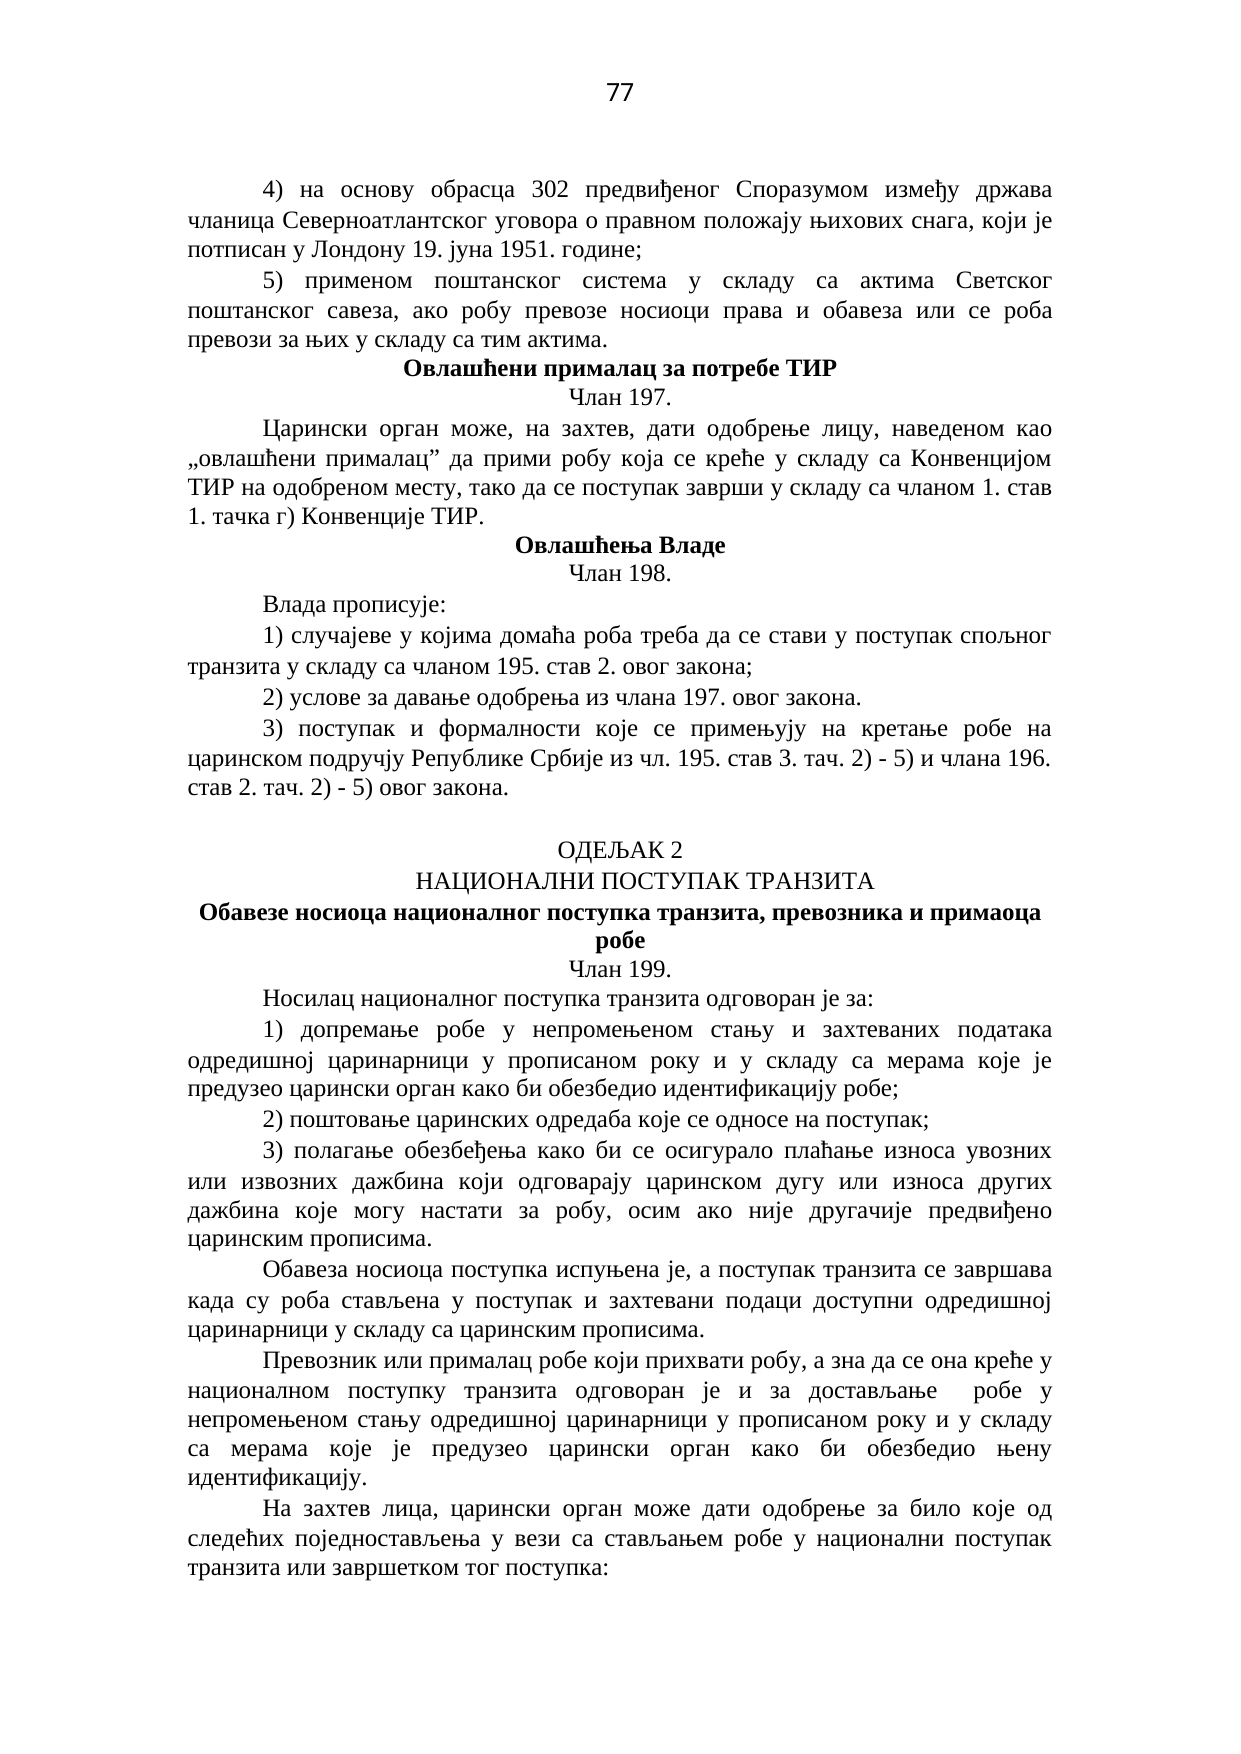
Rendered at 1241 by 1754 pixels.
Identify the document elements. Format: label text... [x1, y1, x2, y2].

text Члан 197. <0} [187, 382, 1053, 413]
text Обавезе носиоца националног поступка транзита, превозника и примаоца робе [187, 897, 1053, 954]
text {0>(f) under the postal system in accordance with the acts of the Universal Postal Union, when the goods are carried by or for holders of rights and obligations under such acts.<}0{>5) применом поштанског система у складу са актима Светског поштанског савеза, ако робу превозе носиоци права и обавеза или се роба превози за њих у складу са тим актима. [187, 265, 1053, 353]
text {0>(b) the conditions for the granting of the authorisation referred to in Article 230.<}67{>2) услове за давање одобрења из члана 197. овог закона. <0} [187, 682, 1053, 713]
text {0>3. A carrier or recipient of goods who accepts goods knowing that they are moving under the Union transit procedure shall also be responsible for presentation of the goods intact at the customs office of destination within the prescribed time-limit and in compliance with the measures taken by the customs authorities to ensure their identification.<}0{>Превозник или прималац робе који прихвати робу, а зна да се она креће у националном поступку транзита одговоран је и за достављање робе у непромењеном стању одредишној царинарници у прописаном року и у складу са мерама које је предузео царински орган како би обезбедио њену идентификацију.<0} [187, 1345, 1053, 1493]
text {0>1. The holder of the Union transit procedure shall be responsible for all of the following:<}0{>Носилац националног поступка транзита одговоран је за:<0} [187, 983, 1053, 1014]
text Овлашћени прималац за потребе ТИР [187, 353, 1053, 382]
text {0>(c) unless otherwise provided for in the customs legislation, provision of a guarantee in order to ensure payment of the amount of import or export duty corresponding to any customs debt or other charges, as provided for under other relevant provisions in force, which may be incurred in respect of the goods.<}0{>3) полагање обезбеђења како би се осигурало плаћање износа увозних или извозних дажбина који одговарају царинском дугу или износа других дажбина које могу настати за робу, осим ако није другачије предвиђено царинским прописима.<0} [187, 1135, 1053, 1254]
text {0>(a) presentation of the goods intact and the required information at the customs office of destination within the prescribed time-limit and in compliance with the measures taken by the customs authorities to ensure their identification;<}0{>1) допремање робе у непромењеном стању и захтеваних података одредишној царинарници у прописаном року и у складу са мерама које је предузео царински орган како би обезбедио идентификацију робе;<0} [187, 1014, 1053, 1104]
text {0>(b) observance of the customs provisions relating to the procedure;<}60{>2) поштовање царинских одредаба које се односе на поступак;<0} [187, 1104, 1053, 1135]
text НАЦИОНАЛНИ ПОСТУПАК {0>Union transit<}73{>ТРАНЗИТА [187, 866, 1053, 897]
text {0>2. The obligation of the holder of the procedure shall be met and the transit procedure shall end when the goods placed under the procedure and the required information are available at the customs office of destination in accordance with the customs legislation.<}0{>Обавеза носиоца поступка испуњена је, а поступак транзита се завршава када су роба стављена у поступак и захтевани подаци доступни одредишној царинарници у складу са царинским прописима.<0} [187, 1254, 1053, 1345]
text {0>Section 2<}0{>ОДЕЉАК 2 [187, 835, 1053, 866]
text Овлашћења Владе [187, 530, 1053, 558]
text Члан 199. [187, 954, 1053, 983]
text {0>The customs authorities may, upon application, authorise a person, referred to as an 'authorised consignee' to receive goods moved in accordance with the TIR Convention at an authorised place, so that the procedure is terminated in accordance with point (d) of Article 1 of the TIR Convention.<}0{>Царински орган може, на захтев, дати одобрење лицу, наведеном као „овлашћени прималац” да прими робу која се креће у складу са Конвенцијом ТИР на одобреном месту, тако да се поступак заврши у складу са чланом 1. став 1. тачка г) Конвенције ТИР. [187, 413, 1053, 530]
text {0>The Commission shall be empowered to adopt delegated acts, in accordance with Article 284, in order to determine:<}0{>Влада прописује:<0} [187, 589, 1053, 620]
text {0>(e) under cover of form 302 as provided for in the Agreement between the Parties to the North Atlantic Treaty regarding the Status of their Forces, signed in London on 19 June 1951;<}0{>4) на основу обрасца 302 предвиђеног Споразумом између држава чланица Северноатлантског уговора о правном положају њихових снага, који је потписан у Лондону 19. јуна 1951. године;<0} [187, 174, 1053, 265]
text {0>(a) the specific cases where Union goods are to be placed under the external transit procedure in accordance with Article 226(2);<}0{>1) случајеве у којима домаћа роба треба да се стави у поступак спољног транзита у складу са чланом 195. став 2. овог закона;<0} [187, 620, 1053, 682]
text 3) {0>The Commission shall specify, by means of implementing acts, the procedural rules to apply points (b) to (f) of Article 226(3) and points (b) to (f) of Article 227(2) in the customs territory of the Union, taking into account the needs of the Union.<}0{>поступак и формалности које се примењују на кретање робе на царинском подручју Републике Србије из чл. 195. став 3. тач. 2) - 5) и члана 196. став 2. тач. 2) - 5) овог закона. [187, 713, 1053, 801]
text {0>4.<}0{><0}{0>Upon application, the customs authorities may authorise any of the following simplifications regarding the placing of goods under the Union transit procedure or the end of that procedure:<}0{>На захтев лица, царински орган може дати одобрење за било које од следећих поједностављења у вези са стављањем робе у национални поступак транзита или завршетком тог поступка:<0} [187, 1493, 1053, 1583]
text Члан 198. <0} [187, 558, 1053, 589]
